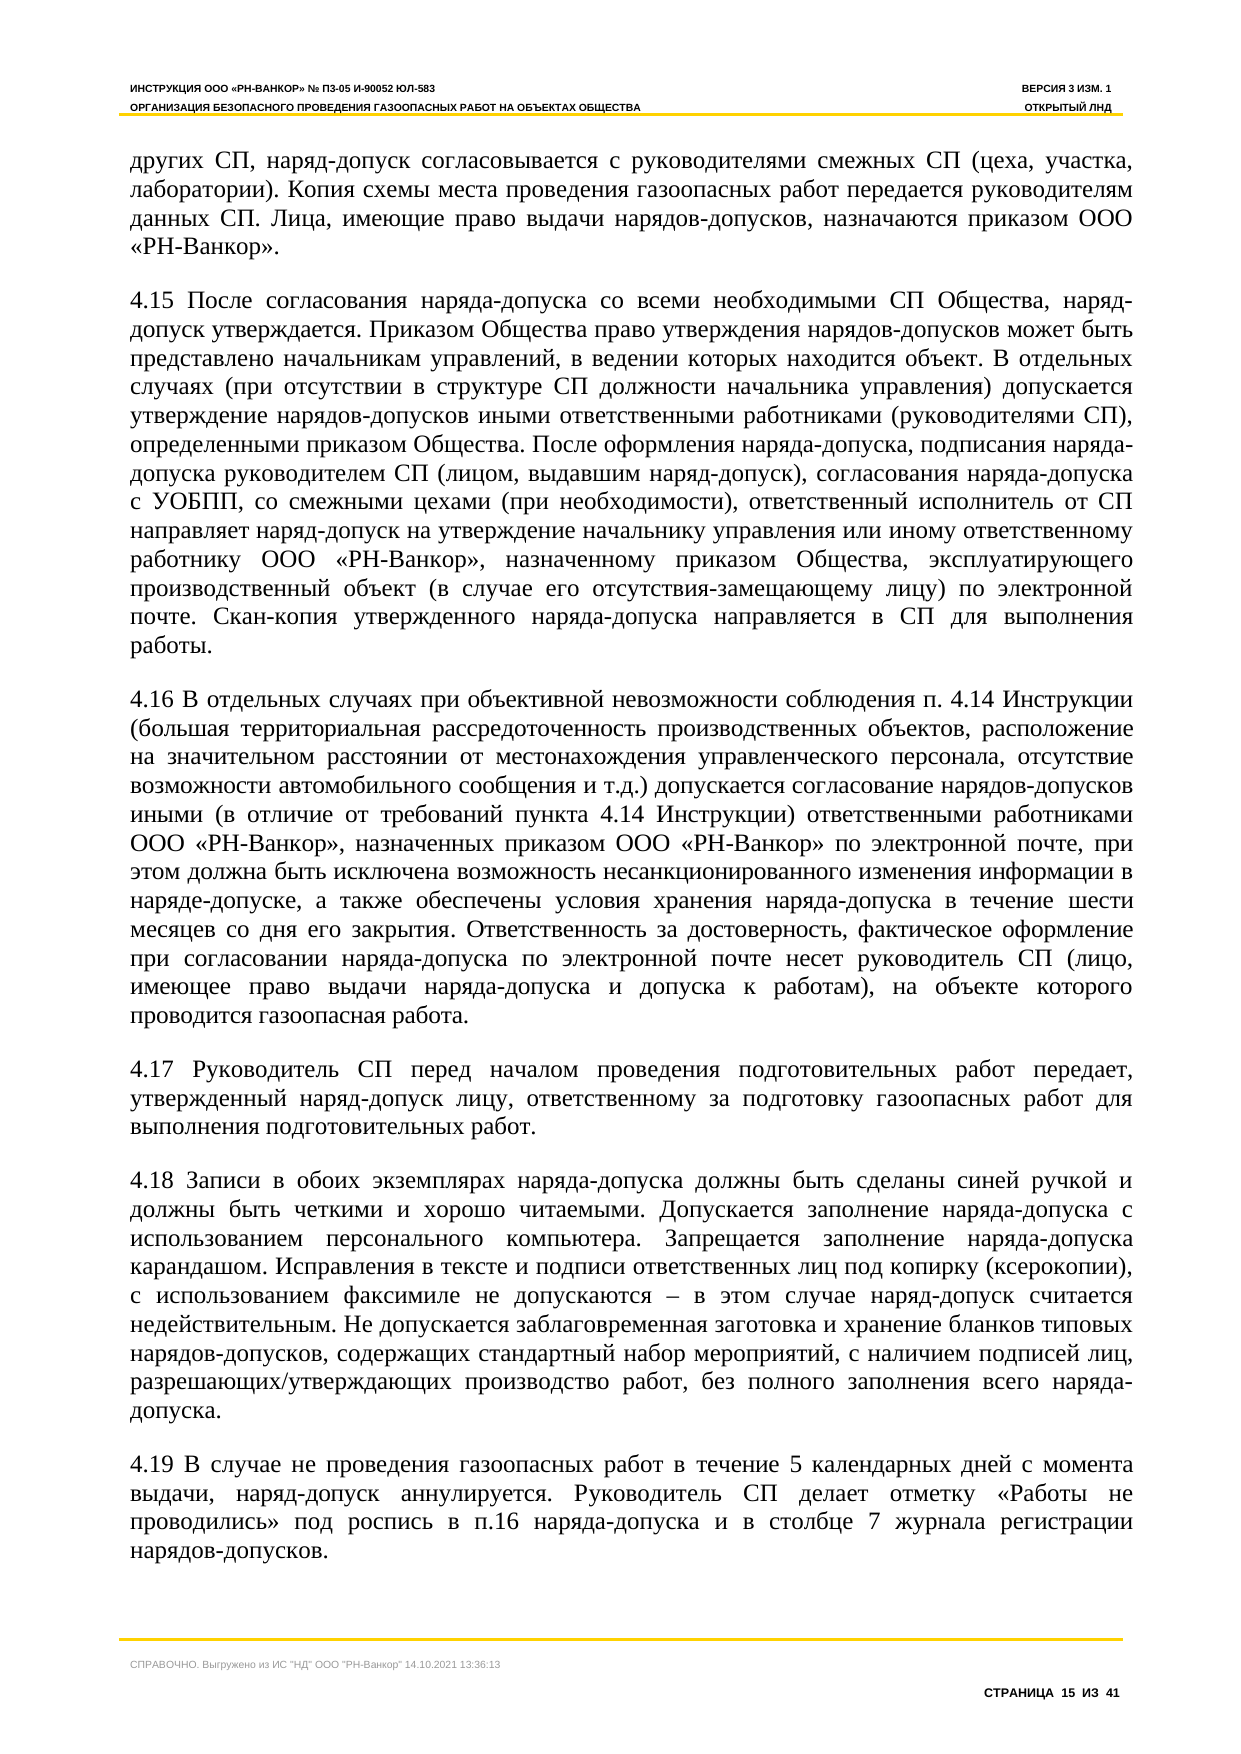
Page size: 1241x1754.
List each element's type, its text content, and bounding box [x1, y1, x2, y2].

text 4.15 После согласования наряда-допуска со всеми необходимыми СП Общества, наряд-допуск утверждается. Приказом Общества право утверждения нарядов-допусков может быть представлено начальникам управлений, в ведении которых находится объект. В отдельных случаях (при отсутствии в структуре СП должности начальника управления) допускается утверждение нарядов-допусков иными ответственными работниками (руководителями СП), определенными приказом Общества. После оформления наряда-допуска, подписания наряда-допуска руководителем СП (лицом, выдавшим наряд-допуск), согласования наряда-допуска с УОБПП, со смежными цехами (при необходимости), ответственный исполнитель от СП направляет наряд-допуск на утверждение начальнику управления или иному ответственному работнику ООО «РН-Ванкор», назначенному приказом Общества, эксплуатирующего производственный объект (в случае его отсутствия-замещающему лицу) по электронной почте. Скан-копия утвержденного наряда-допуска направляется в СП для выполнения работы. [130, 285, 1134, 659]
text 4.17 Руководитель СП перед началом проведения подготовительных работ передает, утвержденный наряд-допуск лицу, ответственному за подготовку газоопасных работ для выполнения подготовительных работ. [130, 1054, 1134, 1140]
text 4.19 В случае не проведения газоопасных работ в течение 5 календарных дней с момента выдачи, наряд-допуск аннулируется. Руководитель СП делает отметку «Работы не проводились» под роспись в п.16 наряда-допуска и в столбце 7 журнала регистрации нарядов-допусков. [130, 1449, 1134, 1564]
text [130, 145, 1134, 260]
text 4.16 В отдельных случаях при объективной невозможности соблюдения п. 4.14 Инструкции (большая территориальная рассредоточенность производственных объектов, расположение на значительном расстоянии от местонахождения управленческого персонала, отсутствие возможности автомобильного сообщения и т.д.) допускается согласование нарядов-допусков иными (в отличие от требований пункта 4.14 Инструкции) ответственными работниками ООО «РН-Ванкор», назначенных приказом ООО «РН-Ванкор» по электронной почте, при этом должна быть исключена возможность несанкционированного изменения информации в наряде-допуске, а также обеспечены условия хранения наряда-допуска в течение шести месяцев со дня его закрытия. Ответственность за достоверность, фактическое оформление при согласовании наряда-допуска по электронной почте несет руководитель СП (лицо, имеющее право выдачи наряда-допуска и допуска к работам), на объекте которого проводится газоопасная работа. [130, 684, 1134, 1029]
text 4.18 Записи в обоих экземплярах наряда-допуска должны быть сделаны синей ручкой и должны быть четкими и хорошо читаемыми. Допускается заполнение наряда-допуска с использованием персонального компьютера. Запрещается заполнение наряда-допуска карандашом. Исправления в тексте и подписи ответственных лиц под копирку (ксерокопии), с использованием факсимиле не допускаются – в этом случае наряд-допуск считается недействительным. Не допускается заблаговременная заготовка и хранение бланков типовых нарядов-допусков, содержащих стандартный набор мероприятий, с наличием подписей лиц, разрешающих/утверждающих производство работ, без полного заполнения всего наряда-допуска. [130, 1165, 1134, 1424]
